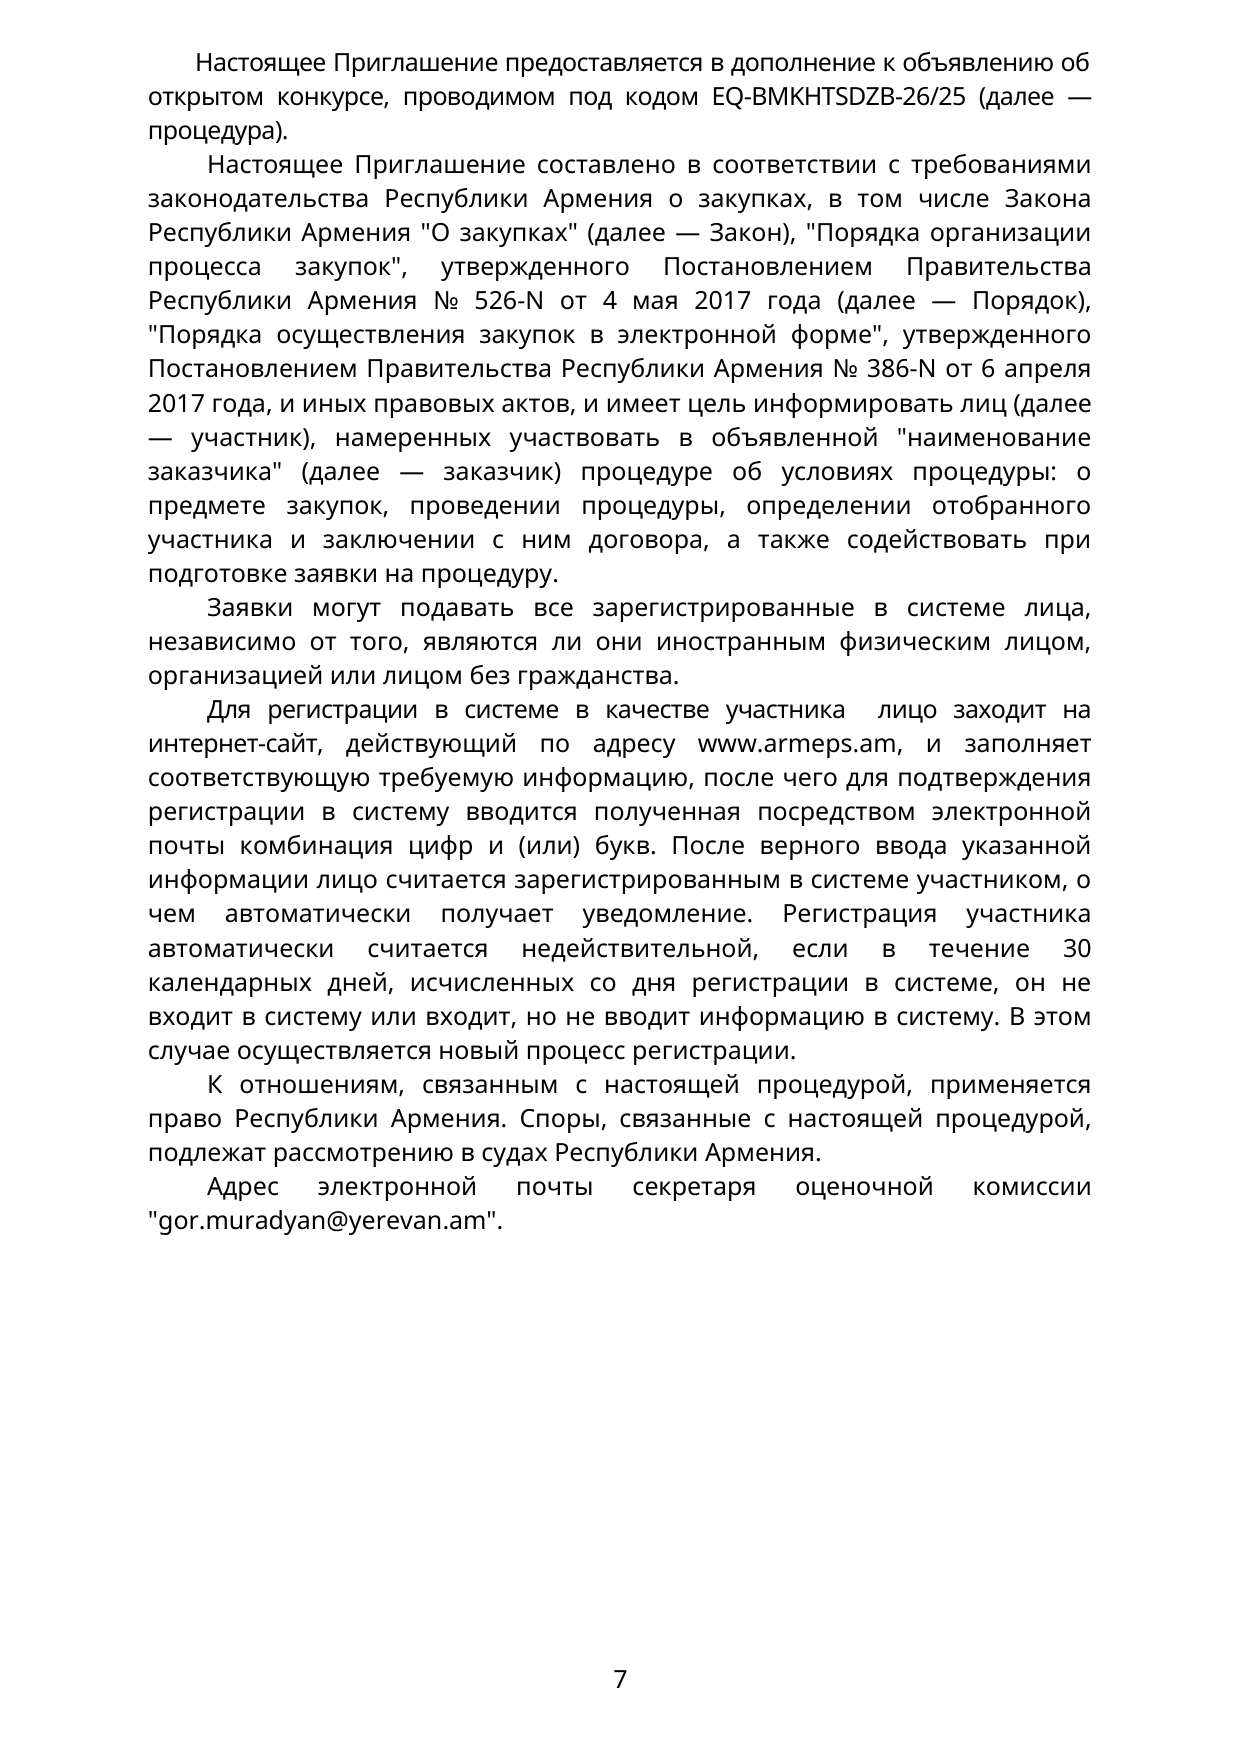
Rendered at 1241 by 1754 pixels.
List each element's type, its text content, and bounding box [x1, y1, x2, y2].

text Заявки могут подавать все зарегистрированные в системе лица, независимо от того, являются ли они иностранным физическим лицом, организацией или лицом без гражданства. [148, 589, 1092, 692]
text К отношениям, связанным с настоящей процедурой, применяется право Республики Армения. Споры, связанные с настоящей процедурой, подлежат рассмотрению в судах Республики Армения. [148, 1066, 1092, 1169]
text Адрес электронной почты секретаря оценочной комиссии "gor.muradyan@yerevan.am". [148, 1169, 1092, 1237]
text Настоящее Приглашение составлено в соответствии с требованиями законодательства Республики Армения о закупках, в том числе Закона Республики Армения "О закупках" (далее — Закон), "Порядка организации процесса закупок", утвержденного Постановлением Правительства Республики Армения № 526-N от 4 мая 2017 года (далее — Порядок), "Порядка осуществления закупок в электронной форме", утвержденного Постановлением Правительства Республики Армения № 386-N от 6 апреля 2017 года, и иных правовых актов, и имеет цель информировать лиц (далее — участник), намеренных участвовать в объявленной "наименование заказчика" (далее — заказчик) процедуре об условиях процедуры: о предмете закупок, проведении процедуры, определении отобранного участника и заключении с ним договора, а также содействовать при подготовке заявки на процедуру. [148, 147, 1092, 589]
text Для регистрации в системе в качестве участника лицо заходит на интернет-сайт, действующий по адресу www.armeps.am, и заполняет соответствующую требуемую информацию, после чего для подтверждения регистрации в систему вводится полученная посредством электронной почты комбинация цифр и (или) букв. После верного ввода указанной информации лицо считается зарегистрированным в системе участником, о чем автоматически получает уведомление. Регистрация участника автоматически считается недействительной, если в течение 30 календарных дней, исчисленных со дня регистрации в системе, он не входит в систему или входит, но не вводит информацию в систему. В этом случае осуществляется новый процесс регистрации. [148, 692, 1092, 1066]
text Настоящее Приглашение предоставляется в дополнение к объявлению об открытом конкурсе, проводимом под кодом EQ-BMKHTSDZB-26/25 (далее — процедура). [89, 44, 1092, 147]
